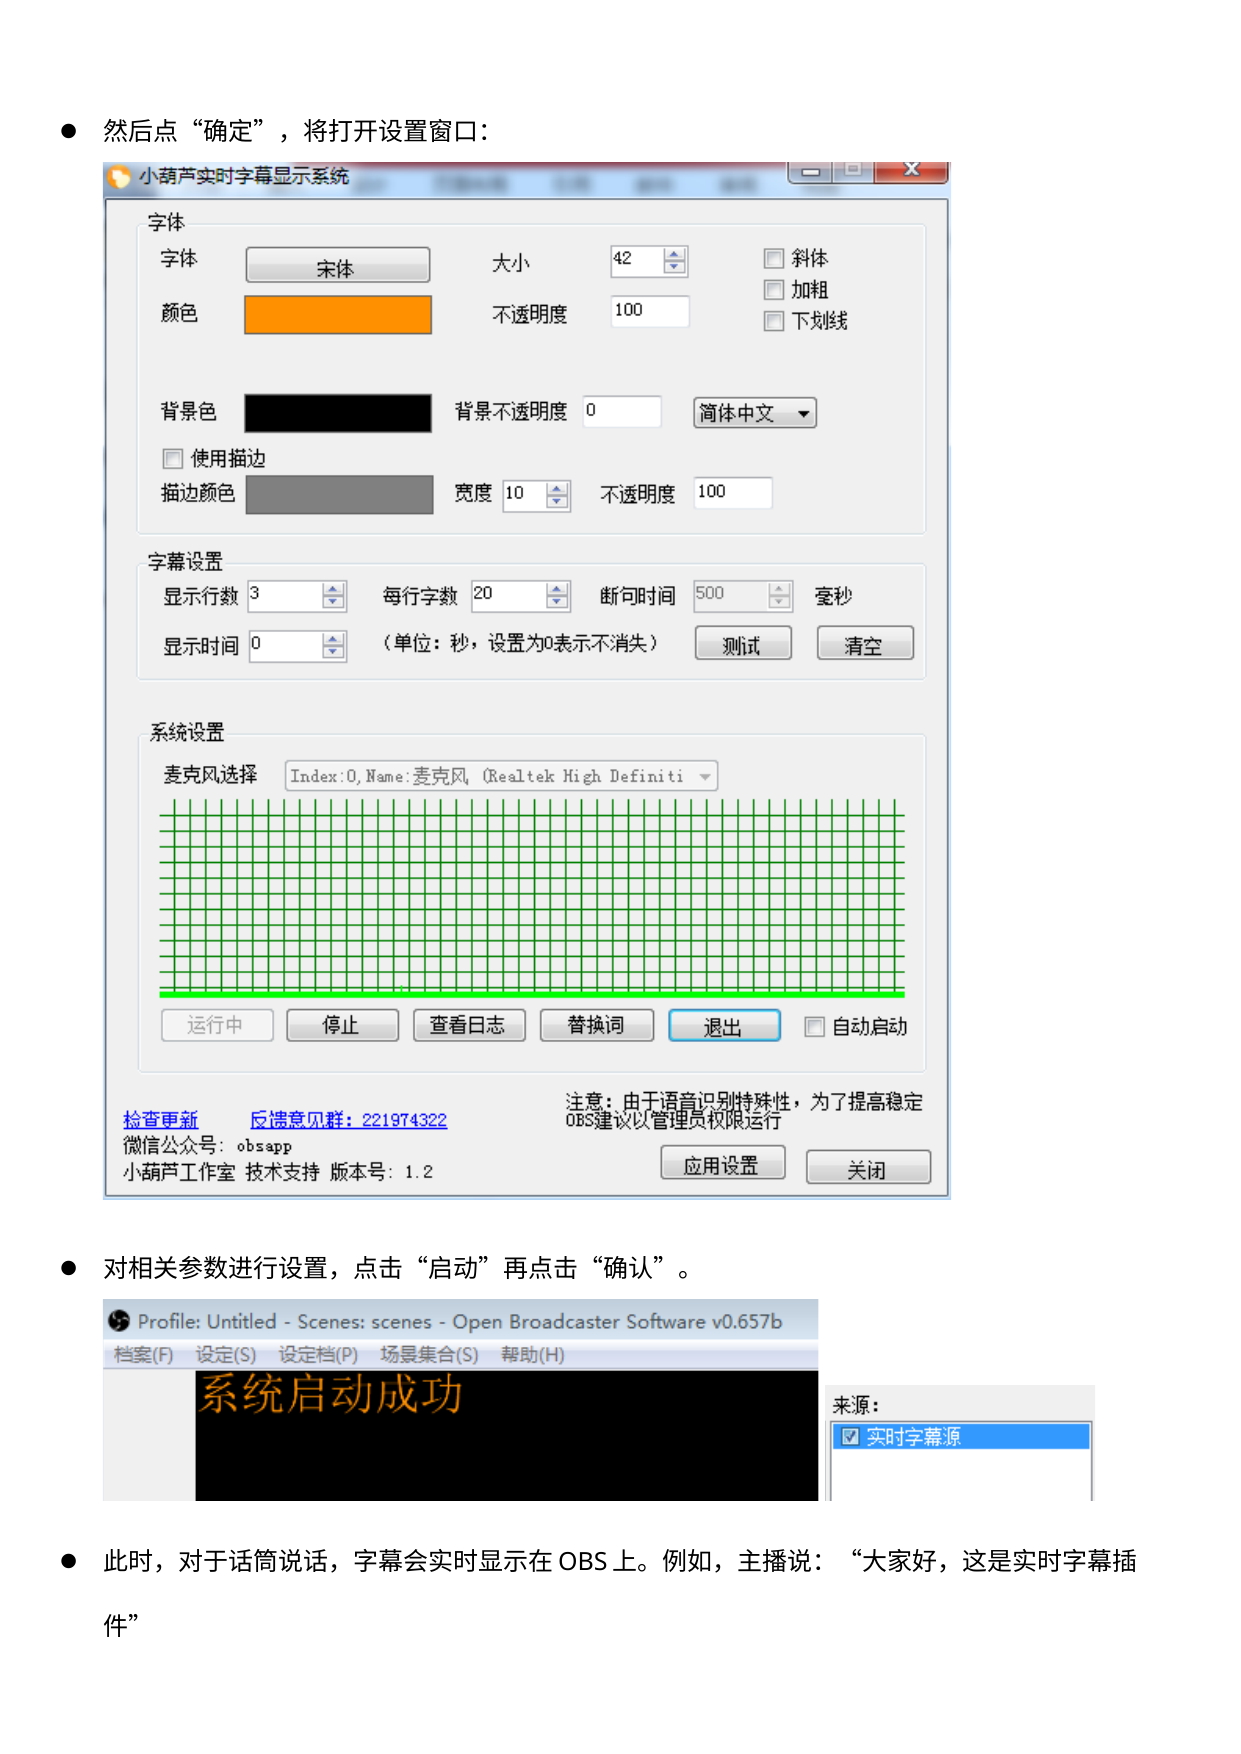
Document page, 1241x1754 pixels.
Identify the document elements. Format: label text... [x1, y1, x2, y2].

picture [825, 1385, 1096, 1501]
list 对相关参数进行设置，点击“启动”再点击“确认”。 [59, 1234, 1181, 1299]
list 此时，对于话筒说话，字幕会实时显示在OBS上。例如，主播说：“大家好，这是实时字幕插件” [59, 1527, 1181, 1657]
picture [102, 1299, 819, 1501]
picture [102, 162, 952, 1200]
list 然后点“确定”，将打开设置窗口： [59, 97, 1181, 162]
